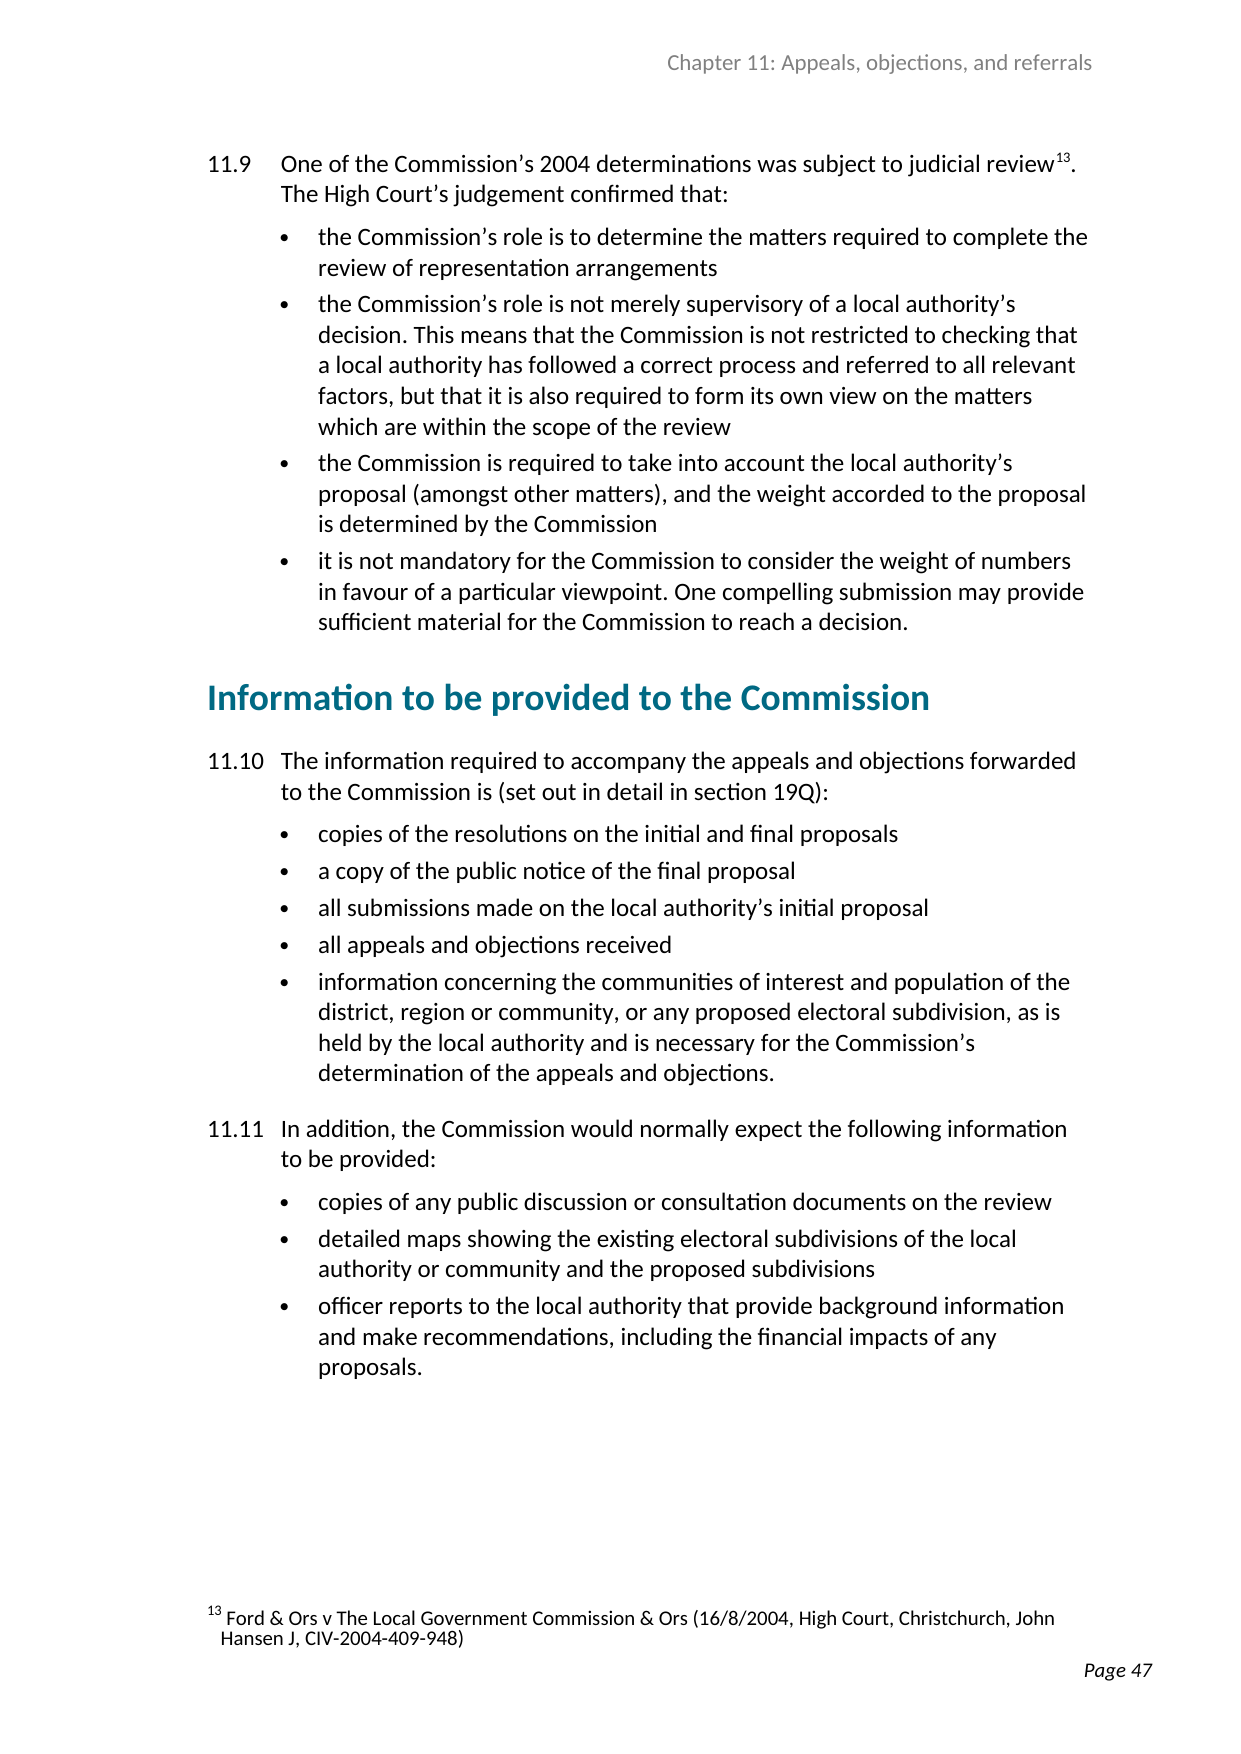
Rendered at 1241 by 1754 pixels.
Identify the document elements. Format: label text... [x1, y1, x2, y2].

text officer reports to the local authority that provide background information and make recommendations, including the financial impacts of any proposals. [281, 1290, 1092, 1382]
text the Commission is required to take into account the local authority’s proposal (amongst other matters), and the weight accorded to the proposal is determined by the Commission [281, 447, 1092, 539]
text information concerning the communities of interest and population of the district, region or community, or any proposed electoral subdivision, as is held by the local authority and is necessary for the Commission’s determination of the appeals and objections. [281, 966, 1092, 1088]
text One of the Commission’s 2004 determinations was subject to judicial review. The High Court’s judgement confirmed that: [207, 148, 1092, 209]
text copies of the resolutions on the initial and final proposals [281, 819, 1092, 849]
text In addition, the Commission would normally expect the following information to be provided: [207, 1113, 1092, 1174]
text the Commission’s role is to determine the matters required to complete the review of representation arrangements [281, 221, 1092, 282]
text a copy of the public notice of the final proposal [281, 855, 1092, 886]
text detailed maps showing the existing electoral subdivisions of the local authority or community and the proposed subdivisions [281, 1223, 1092, 1284]
subtitle Information to be provided to the Commission [207, 674, 1092, 720]
text The information required to accompany the appeals and objections forwarded to the Commission is (set out in detail in section 19Q): [207, 745, 1092, 806]
text all appeals and objections received [281, 929, 1092, 959]
text the Commission’s role is not merely supervisory of a local authority’s decision. This means that the Commission is not restricted to checking that a local authority has followed a correct process and referred to all relevant factors, but that it is also required to form its own view on the matters which are within the scope of the review [281, 288, 1092, 441]
text it is not mandatory for the Commission to consider the weight of numbers in favour of a particular viewpoint. One compelling submission may provide sufficient material for the Commission to reach a decision. [281, 545, 1092, 637]
text all submissions made on the local authority’s initial proposal [281, 892, 1092, 923]
text copies of any public discussion or consultation documents on the review [281, 1186, 1092, 1217]
